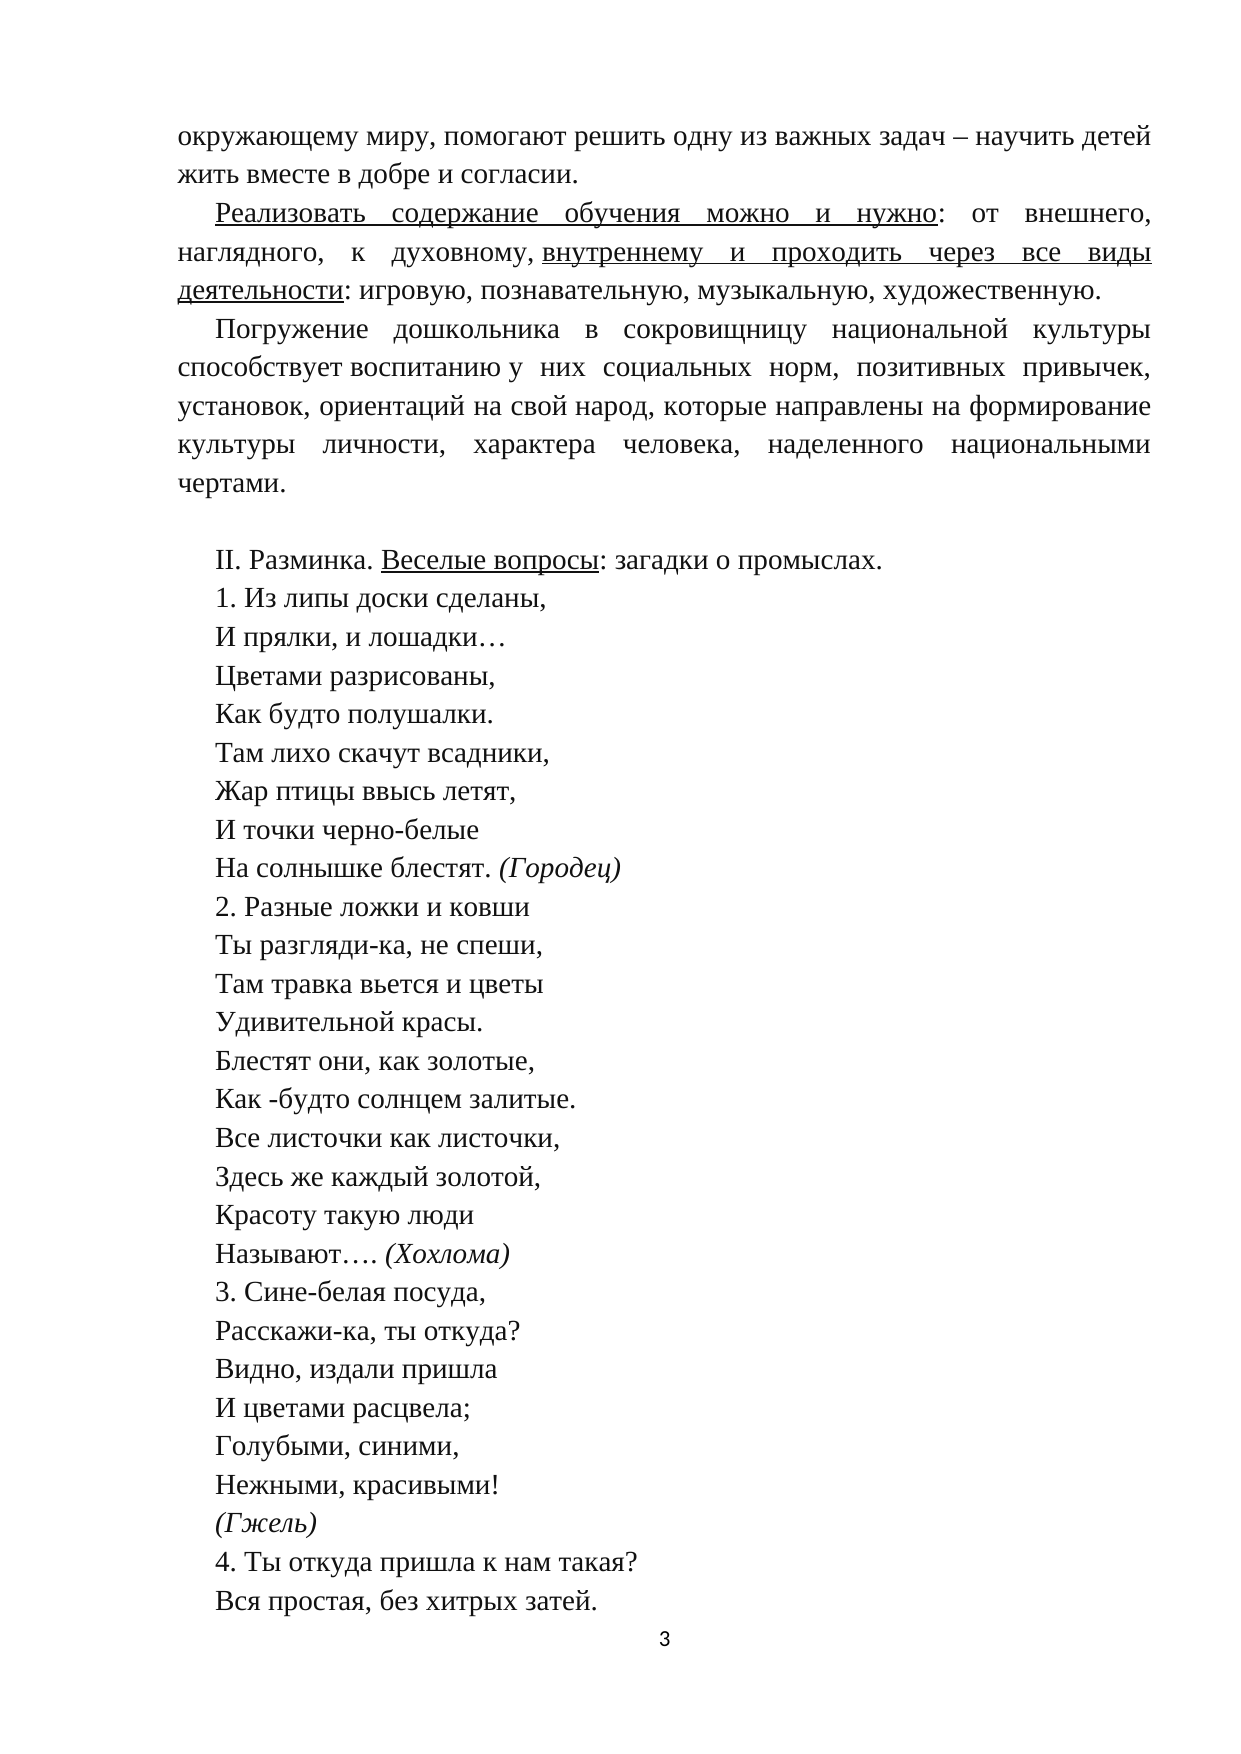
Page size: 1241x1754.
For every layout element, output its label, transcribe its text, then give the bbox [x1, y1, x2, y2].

text Красоту такую люди [177, 1197, 1152, 1231]
text Как будто полушалки. [177, 696, 1152, 730]
text II. Разминка. Веселые вопросы: загадки о промыслах. [177, 542, 1152, 576]
text Расскажи-ка, ты откуда? [177, 1313, 1152, 1346]
text 2. Разные ложки и ковши [177, 889, 1152, 922]
text Голубыми, синими, [177, 1428, 1152, 1462]
text На солнышке блестят. (Городец) [177, 850, 1152, 884]
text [177, 118, 1152, 190]
text Здесь же каждый золотой, [177, 1159, 1152, 1192]
text 1. Из липы доски сделаны, [177, 581, 1152, 614]
text Погружение дошкольника в сокровищницу национальной культуры способствует воспитанию у них социальных норм, позитивных привычек, установок, ориентаций на свой народ, которые направлены на формирование культуры личности, характера человека, наделенного национальными чертами. [177, 311, 1152, 498]
text (Гжель) [177, 1506, 1152, 1539]
text Цветами разрисованы, [177, 658, 1152, 691]
text Называют…. (Хохлома) [177, 1236, 1152, 1269]
text И цветами расцвела; [177, 1390, 1152, 1423]
text Реализовать содержание обучения можно и нужно: от внешнего, наглядного, к духовному, внутреннему и проходить через все виды деятельности: игровую, познавательную, музыкальную, художественную. [177, 195, 1152, 306]
text Все листочки как листочки, [177, 1120, 1152, 1154]
text Блестят они, как золотые, [177, 1043, 1152, 1077]
text Нежными, красивыми! [177, 1467, 1152, 1501]
text Как -будто солнцем залитые. [177, 1082, 1152, 1115]
text Удивительной красы. [177, 1004, 1152, 1038]
text Видно, издали пришла [177, 1351, 1152, 1385]
text 3. Сине-белая посуда, [177, 1274, 1152, 1308]
text Там травка вьется и цветы [177, 966, 1152, 999]
text И прялки, и лошадки… [177, 619, 1152, 653]
text Там лихо скачут всадники, [177, 735, 1152, 768]
text Вся простая, без хитрых затей. [177, 1583, 1152, 1616]
text И точки черно-белые [177, 812, 1152, 845]
text Жар птицы ввысь летят, [177, 773, 1152, 807]
text Ты разгляди-ка, не спеши, [177, 927, 1152, 961]
text 4. Ты откуда пришла к нам такая? [177, 1544, 1152, 1578]
